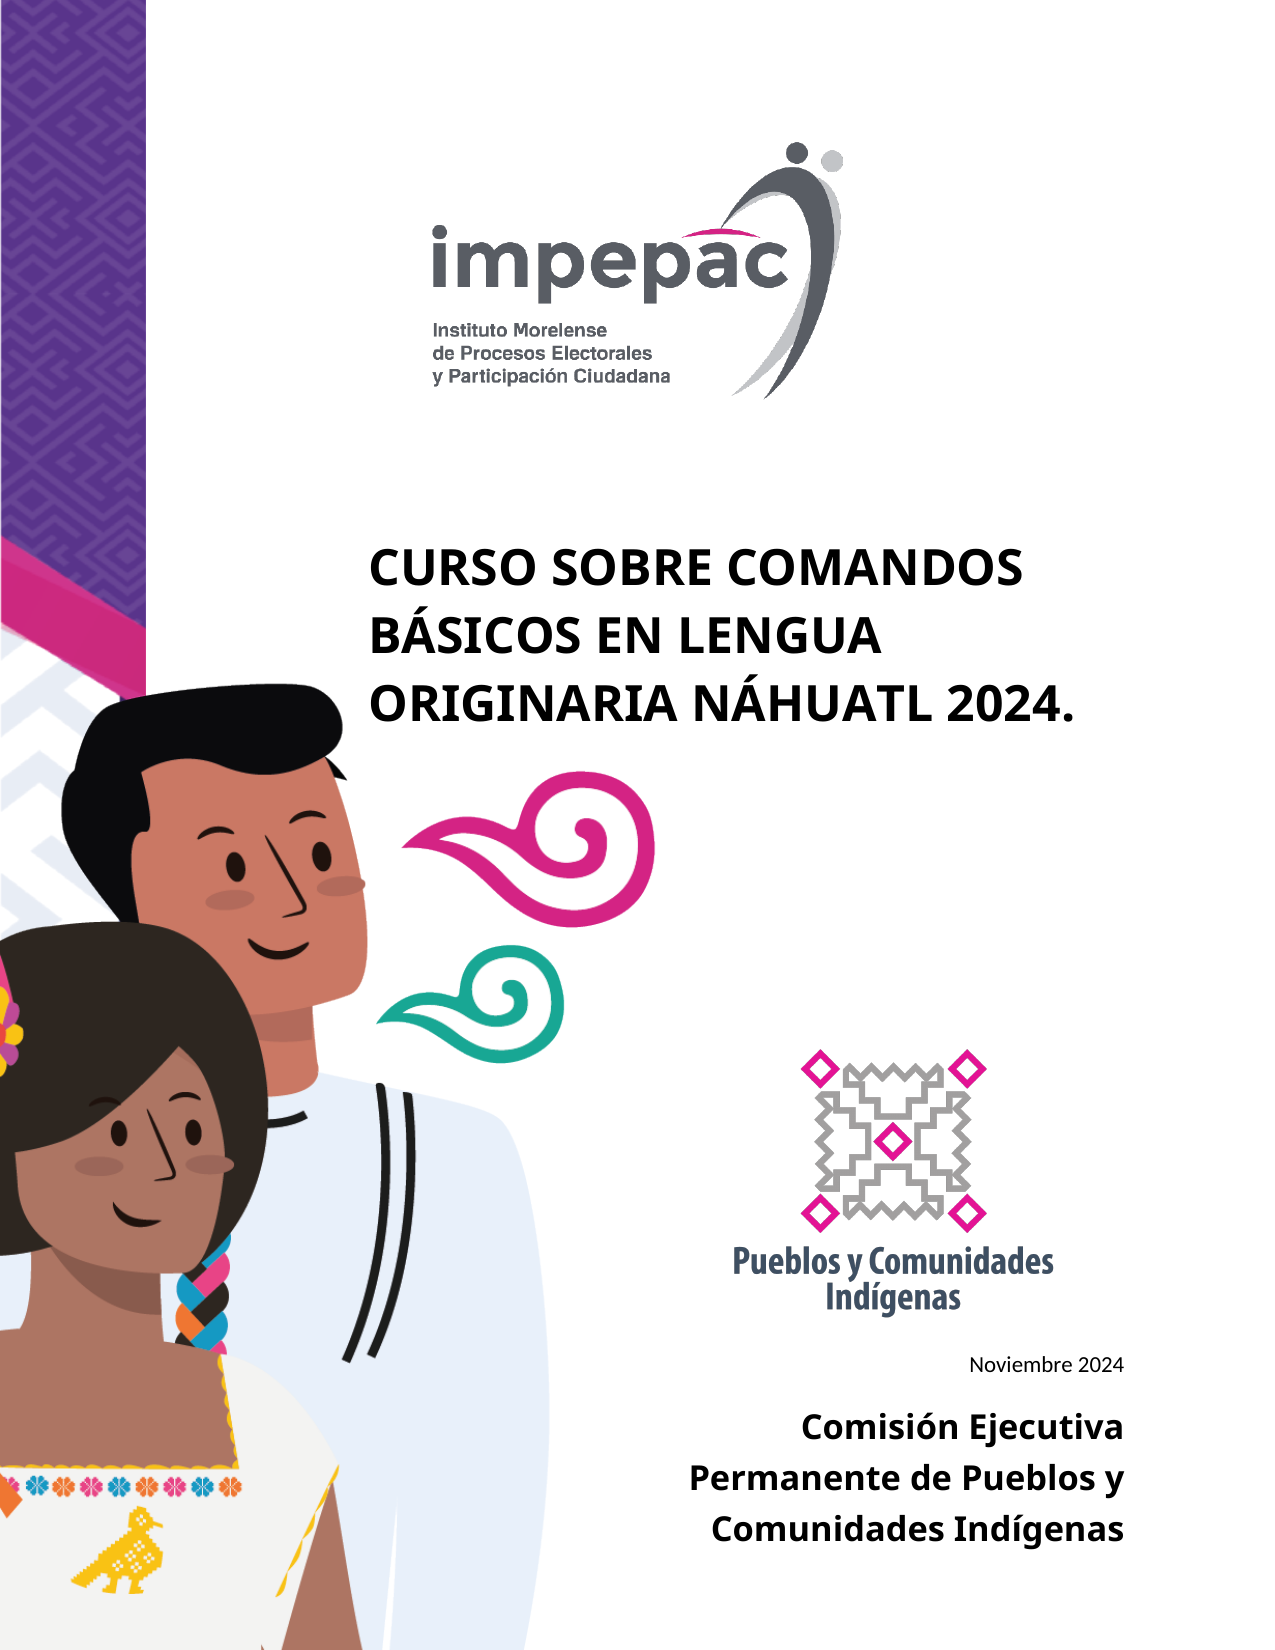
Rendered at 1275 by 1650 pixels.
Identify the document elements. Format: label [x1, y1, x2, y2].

picture [428, 139, 847, 402]
picture [733, 1043, 1054, 1319]
picture [0, 0, 670, 1650]
picture [656, 692, 665, 706]
